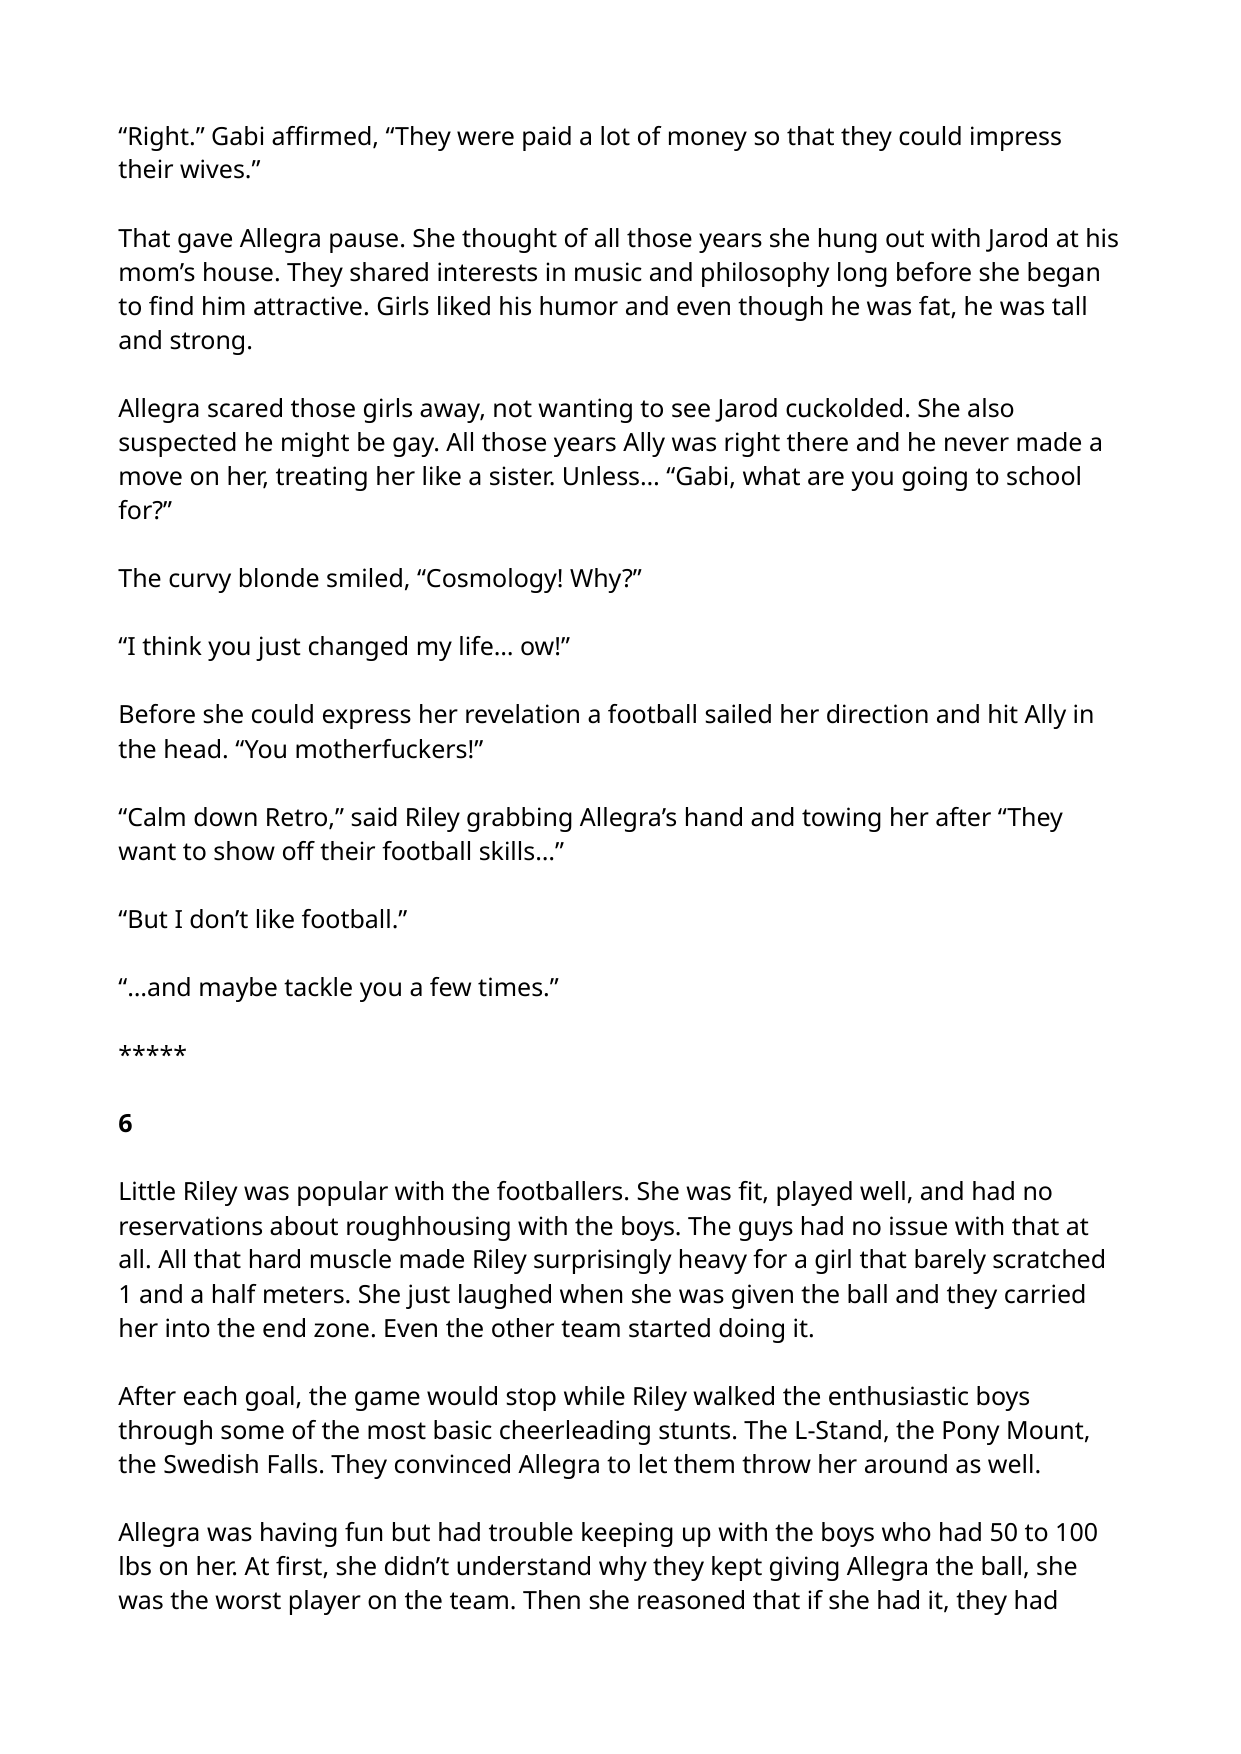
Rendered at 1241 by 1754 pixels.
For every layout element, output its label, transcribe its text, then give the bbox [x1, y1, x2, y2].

text After each goal, the game would stop while Riley walked the enthusiastic boys through some of the most basic cheerleading stunts. The L-Stand, the Pony Mount, the Swedish Falls. They convinced Allegra to let them throw her around as well. [118, 1378, 1122, 1481]
text “But I don’t like football.” [118, 902, 1122, 936]
text “Calm down Retro,” said Riley grabbing Allegra’s hand and towing her after “They want to show off their football skills…” [118, 799, 1122, 867]
text “…and maybe tackle you a few times.” [118, 970, 1122, 1004]
text “Right.” Gabi affirmed, “They were paid a lot of money so that they could impress their wives.” [118, 118, 1122, 186]
text Little Riley was popular with the footballers. She was fit, played well, and had no reservations about roughhousing with the boys. The guys had no issue with that at all. All that hard muscle made Riley surprisingly heavy for a girl that barely scratched 1 and a half meters. She just laughed when she was given the ball and they carried her into the end zone. Even the other team started doing it. [118, 1174, 1122, 1344]
text 6 [118, 1106, 1122, 1140]
text That gave Allegra pause. She thought of all those years she hung out with Jarod at his mom’s house. They shared interests in music and philosophy long before she began to find him attractive. Girls liked his humor and even though he was fat, he was tall and strong. [118, 220, 1122, 357]
text Allegra scared those girls away, not wanting to see Jarod cuckolded. She also suspected he might be gay. All those years Ally was right there and he never made a move on her, treating her like a sister. Unless… “Gabi, what are you going to school for?” [118, 391, 1122, 527]
text ***** [118, 1038, 1122, 1072]
text “I think you just changed my life… ow!” [118, 629, 1122, 663]
text Before she could express her revelation a football sailed her direction and hit Ally in the head. “You motherfuckers!” [118, 697, 1122, 765]
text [118, 1515, 1122, 1617]
text The curvy blonde smiled, “Cosmology! Why?” [118, 561, 1122, 595]
